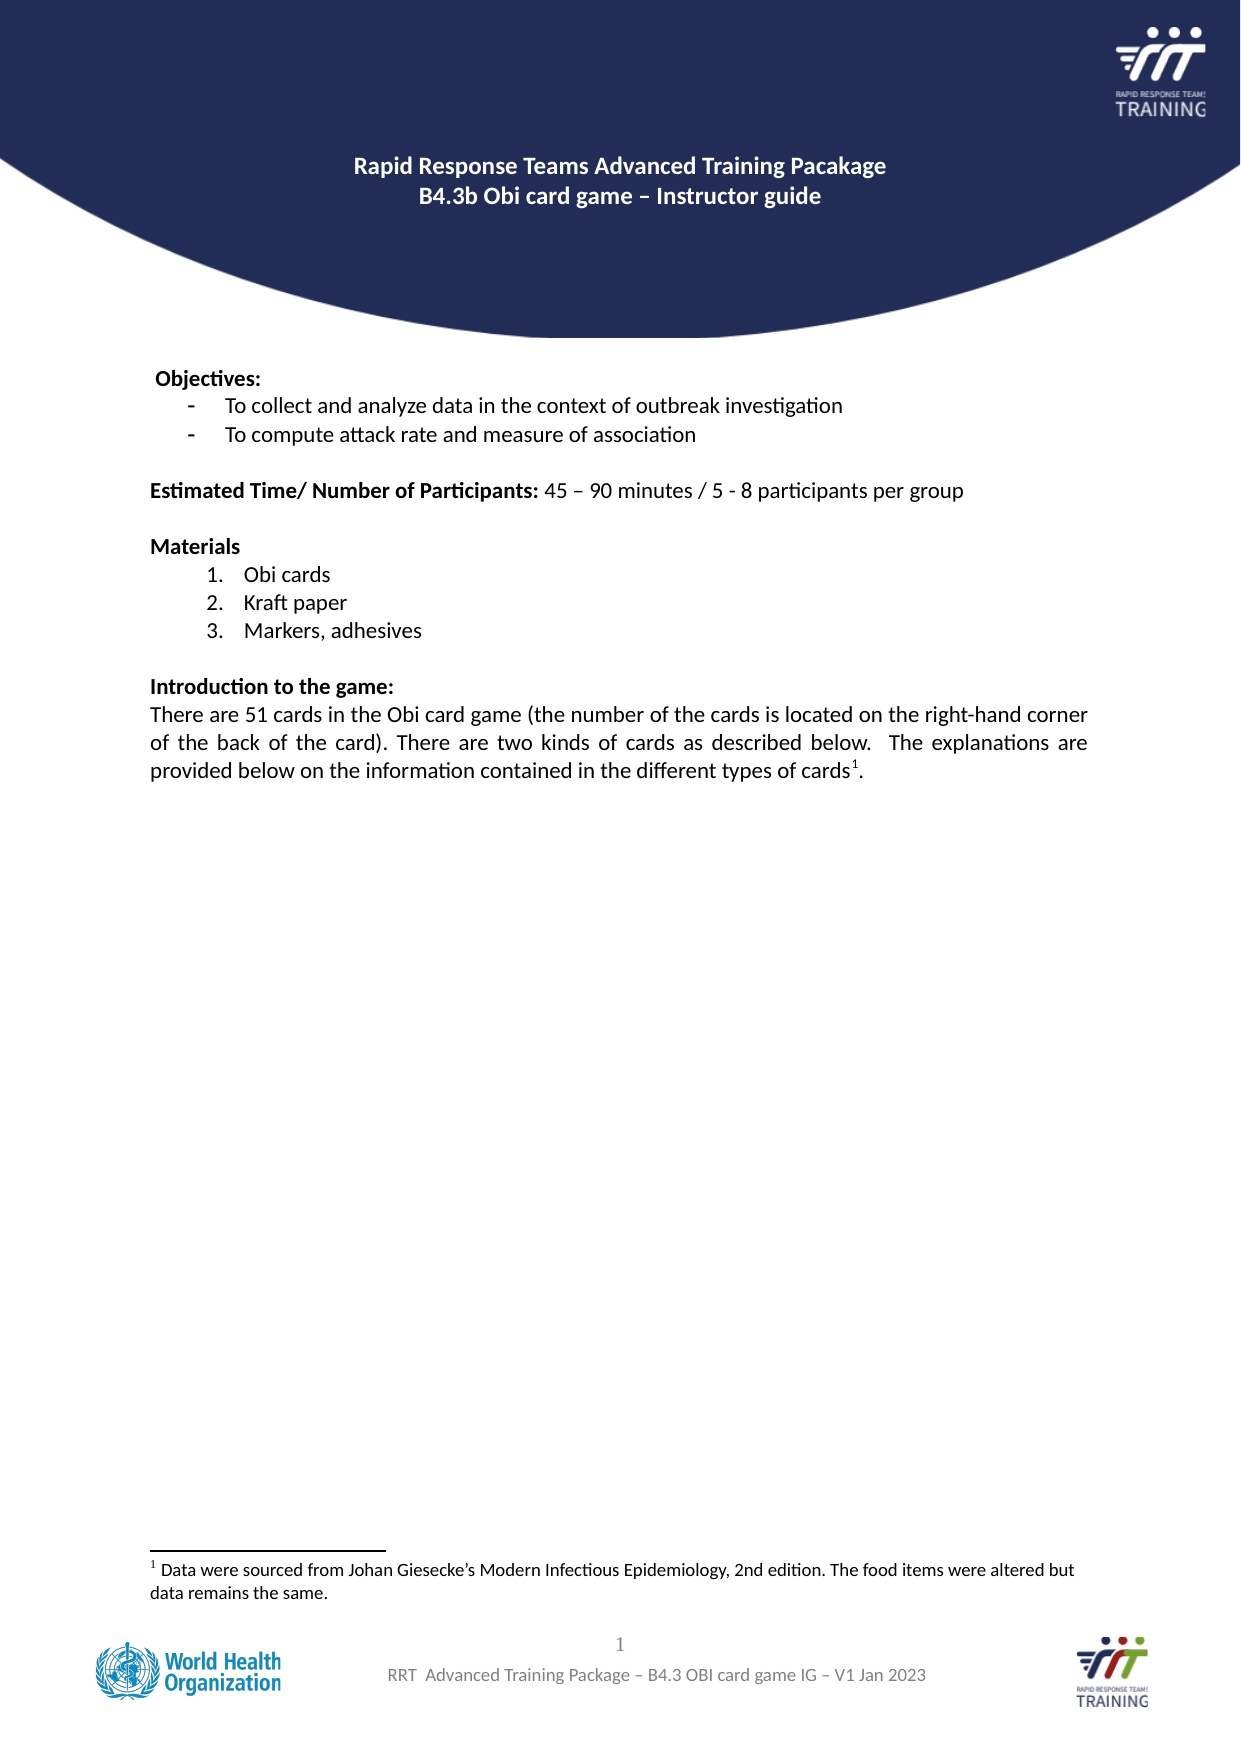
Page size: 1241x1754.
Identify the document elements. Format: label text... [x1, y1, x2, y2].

text B4.3b Obi card game – Instructor guide [150, 181, 1090, 211]
text Rapid Response Teams Advanced Training Pacakage [150, 150, 1090, 181]
picture [95, 1678, 131, 1700]
text There are 51 cards in the Obi card game (the number of the cards is located on the right-hand corner of the back of the card). There are two kinds of cards as described below. The explanations are provided below on the information contained in the different types of cards. [150, 700, 1090, 784]
list Kraft paper [206, 588, 1015, 616]
text Introduction to the game: [150, 672, 1015, 700]
list To collect and analyze data in the context of outbreak investigation [187, 392, 1015, 420]
text Objectives: [150, 364, 1090, 392]
picture [95, 1642, 281, 1700]
list Obi cards [206, 560, 1015, 588]
list To compute attack rate and measure of association [187, 420, 1015, 448]
text Materials [150, 532, 1015, 560]
text Estimated Time/ Number of Participants: 45 – 90 minutes / 5 - 8 participants per group [150, 476, 1015, 504]
list Markers, adhesives [206, 616, 1015, 644]
